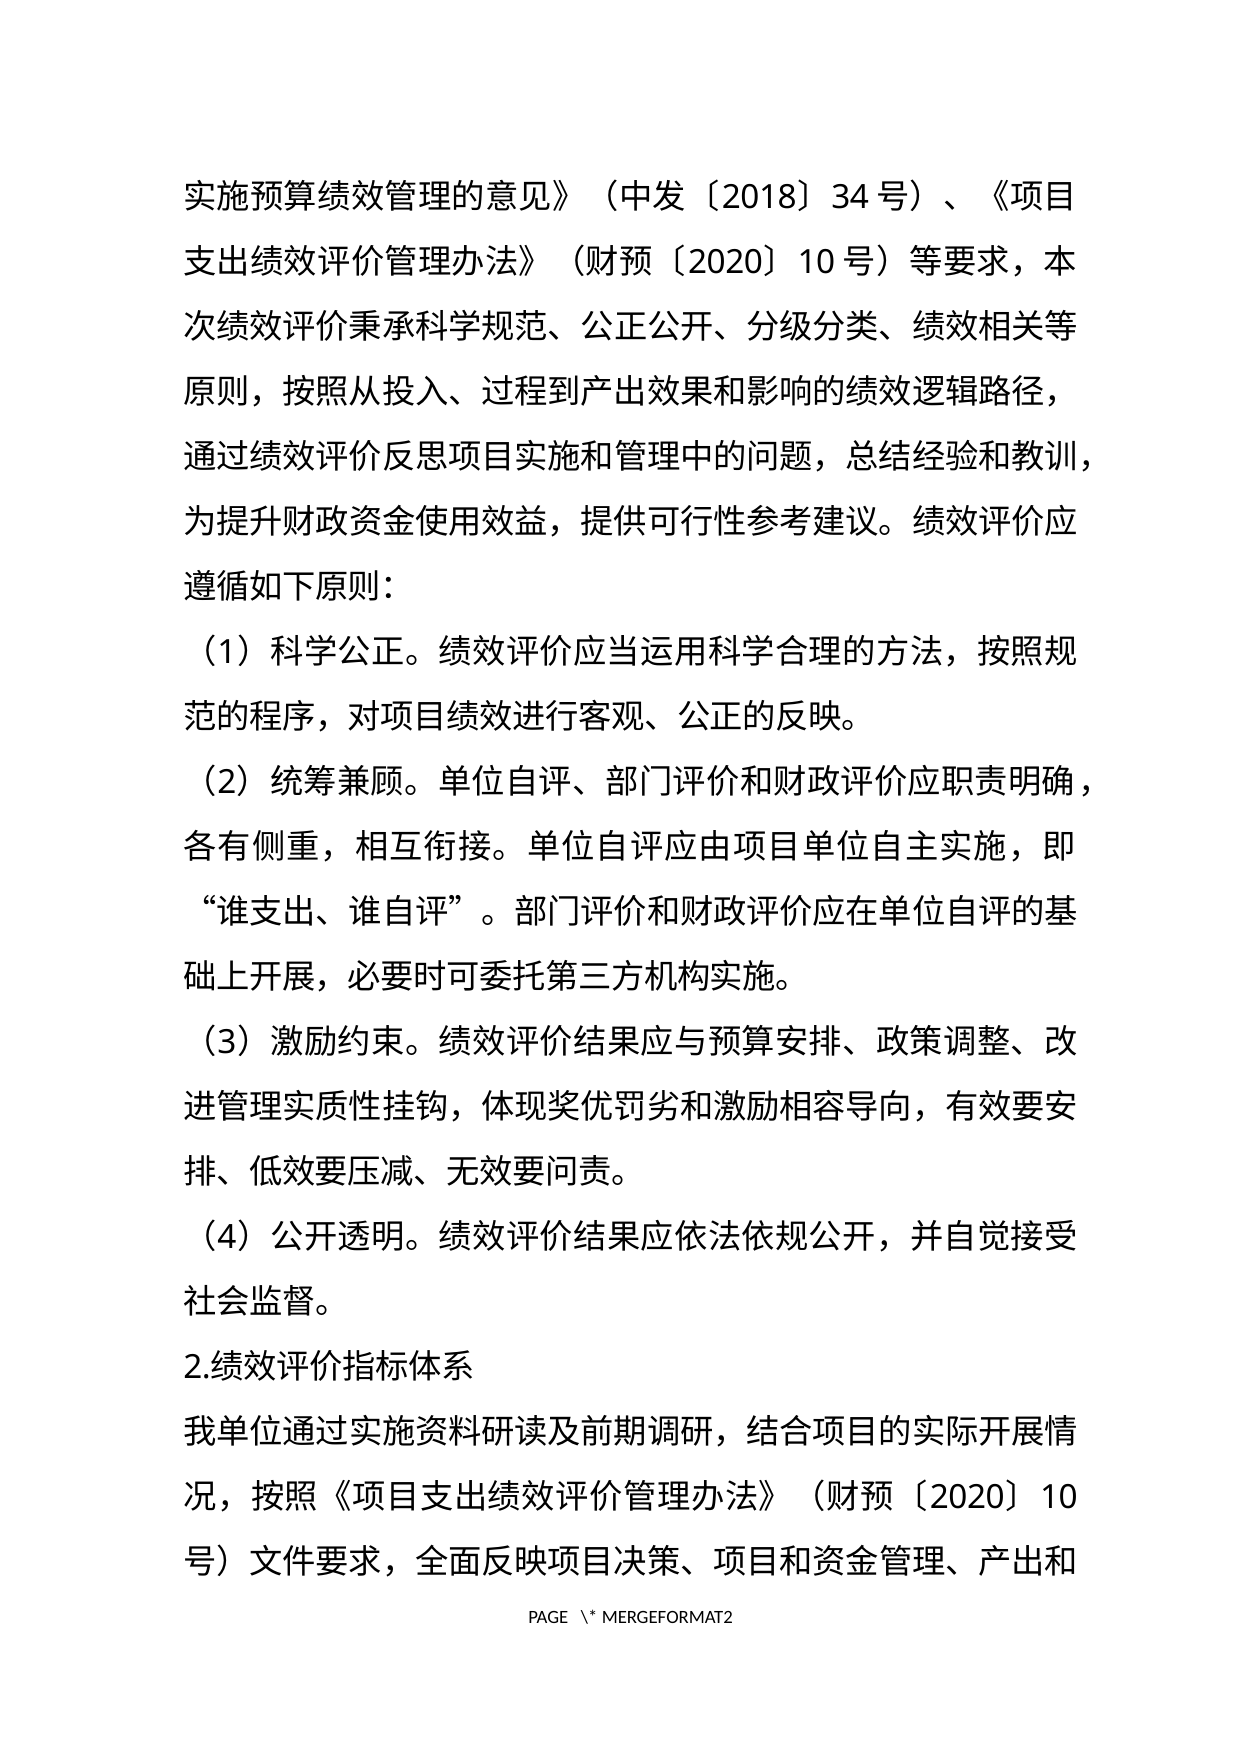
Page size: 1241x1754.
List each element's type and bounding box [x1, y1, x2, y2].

text [183, 162, 1078, 1592]
